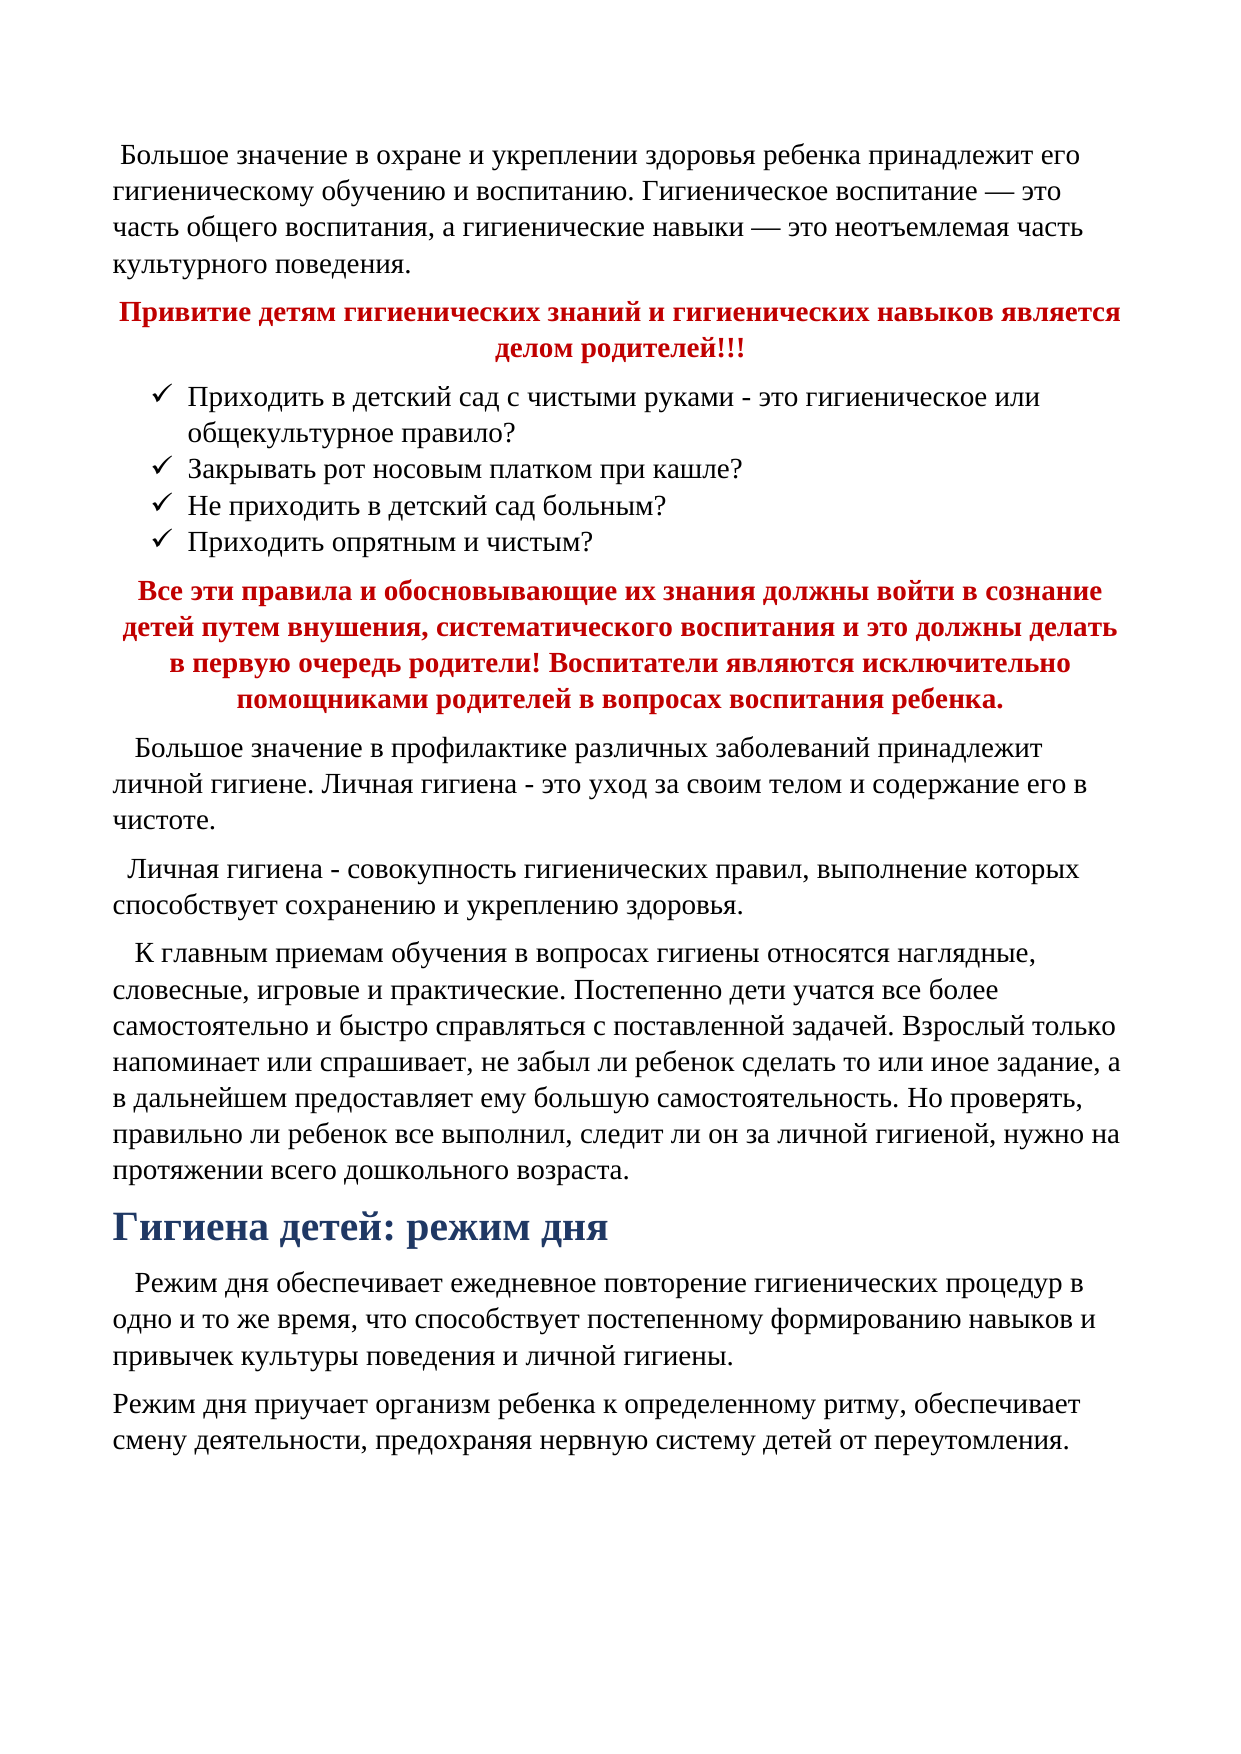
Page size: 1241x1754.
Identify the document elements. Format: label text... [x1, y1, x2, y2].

text Все эти правила и обосновывающие их знания должны войти в сознание детей путем внушения, систематического воспитания и это должны делать в первую очередь родители! Воспитатели являются исключительно помощниками родителей в вопросах воспитания ребенка. [112, 573, 1128, 715]
list Закрывать рот носовым платком при кашле? [150, 452, 1128, 485]
text Привитие детям гигиенических знаний и гигиенических навыков является делом родителей!!! [112, 294, 1128, 364]
list Приходить опрятным и чистым? [150, 524, 1128, 558]
list Не приходить в детский сад больным? [150, 488, 1128, 521]
text Большое значение в профилактике различных заболеваний принадлежит личной гигиене. Личная гигиена - это уход за своим телом и содержание его в чистоте. [112, 730, 1128, 836]
text Большое значение в охране и укреплении здоровья ребенка принадлежит его гигиеническому обучению и воспитанию. Гигиеническое воспитание — это часть общего воспитания, а гигиенические навыки — это неотъемлемая часть культурного поведения. [112, 137, 1128, 279]
text Гигиена детей: режим дня [112, 1201, 1128, 1249]
text Режим дня приучает организм ребенка к определенному ритму, обеспечивает смену деятельности, предохраняя нервную систему детей от переутомления. [112, 1386, 1128, 1456]
text К главным приемам обучения в вопросах гигиены относятся наглядные, словесные, игровые и практические. Постепенно дети учатся все более самостоятельно и быстро справляться с поставленной задачей. Взрослый только напоминает или спрашивает, не забыл ли ребенок сделать то или иное задание, а в дальнейшем предоставляет ему большую самостоятельность. Но проверять, правильно ли ребенок все выполнил, следит ли он за личной гигиеной, нужно на протяжении всего дошкольного возраста. [112, 936, 1128, 1186]
text Личная гигиена - совокупность гигиенических правил, выполнение которых способствует сохранению и укреплению здоровья. [112, 851, 1128, 921]
text Режим дня обеспечивает ежедневное повторение гигиенических процедур в одно и то же время, что способствует постепенному формированию навыков и привычек культуры поведения и личной гигиены. [112, 1265, 1128, 1371]
list Приходить в детский сад с чистыми руками - это гигиеническое или общекультурное правило? [150, 379, 1128, 449]
